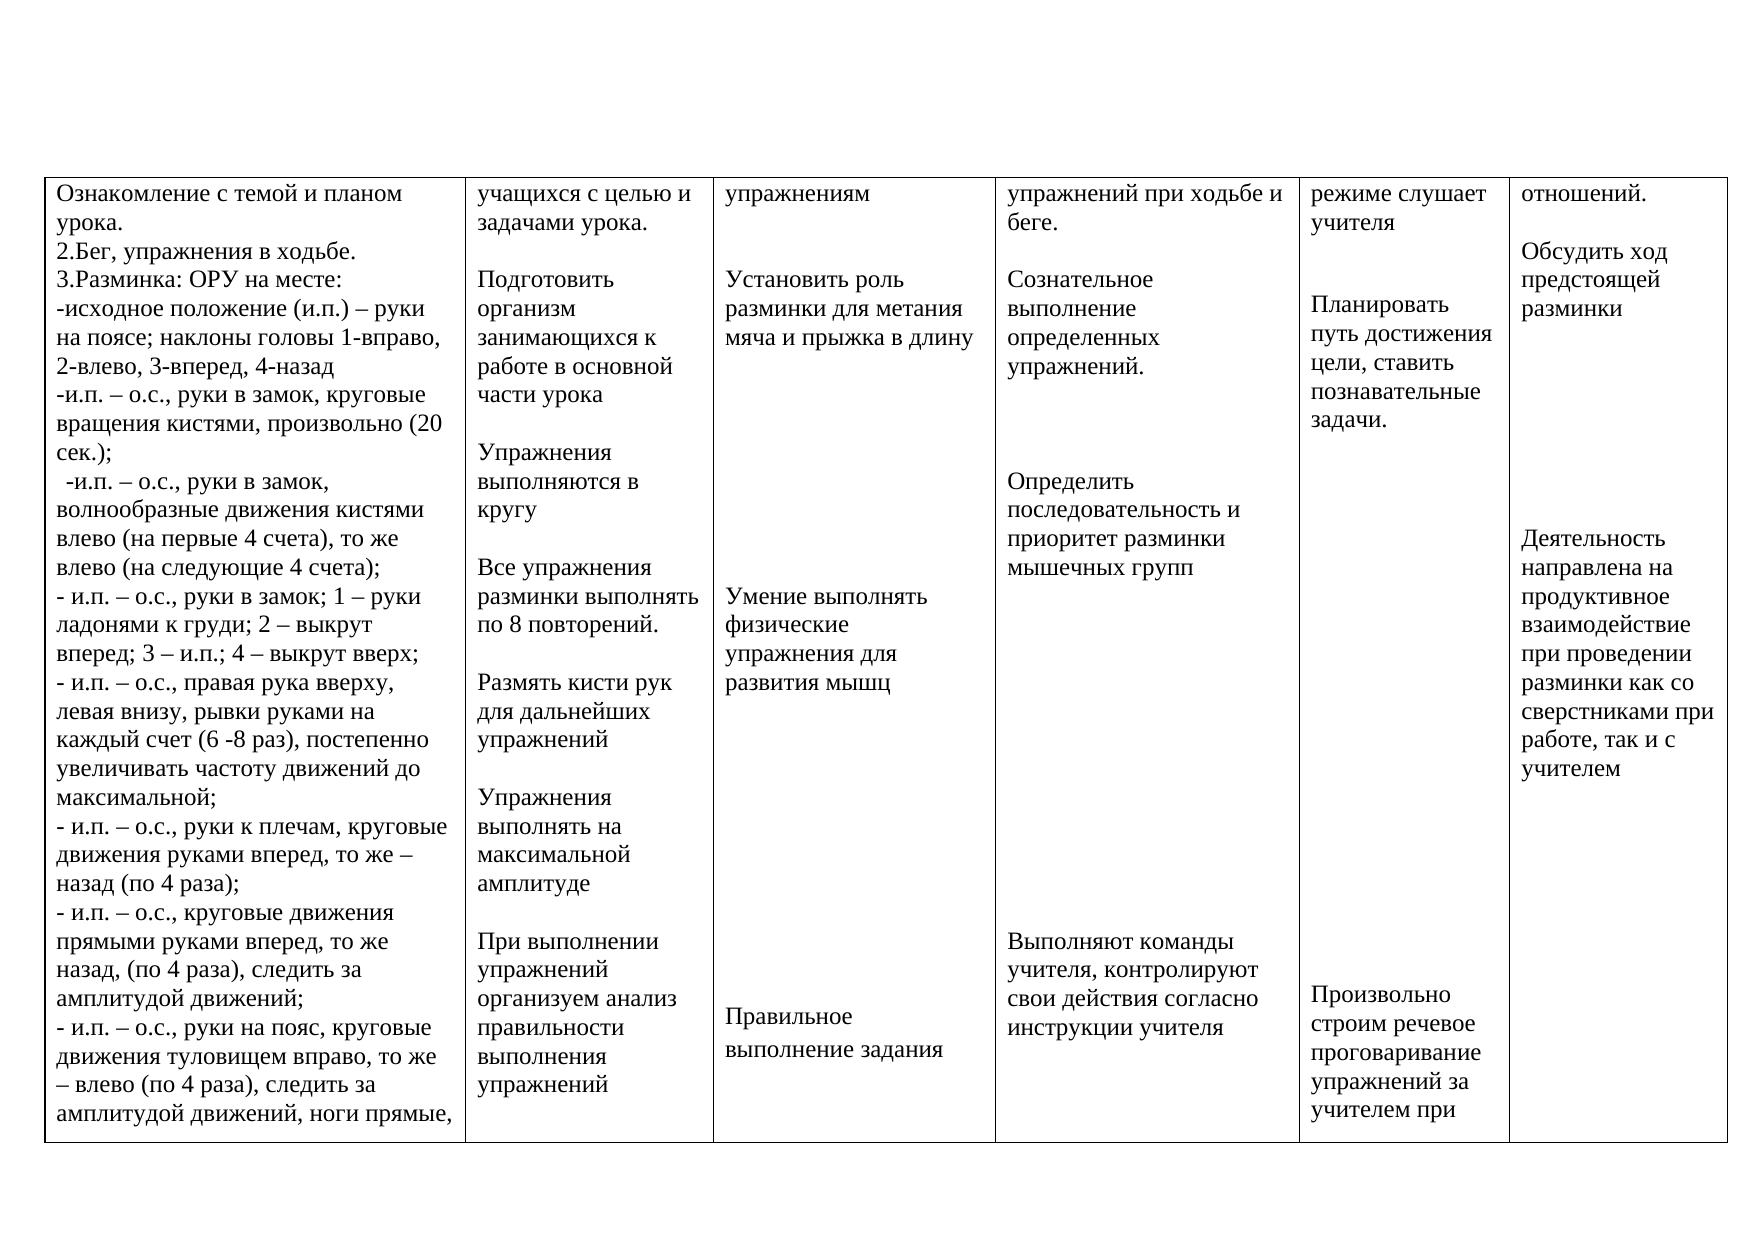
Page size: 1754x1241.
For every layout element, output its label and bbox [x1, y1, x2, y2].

table_cell [714, 178, 995, 1142]
table_cell [996, 178, 1299, 1142]
table_cell [1300, 178, 1509, 1142]
table_cell [1510, 178, 1727, 1142]
table_cell [46, 178, 465, 1142]
table_cell [466, 178, 713, 1142]
